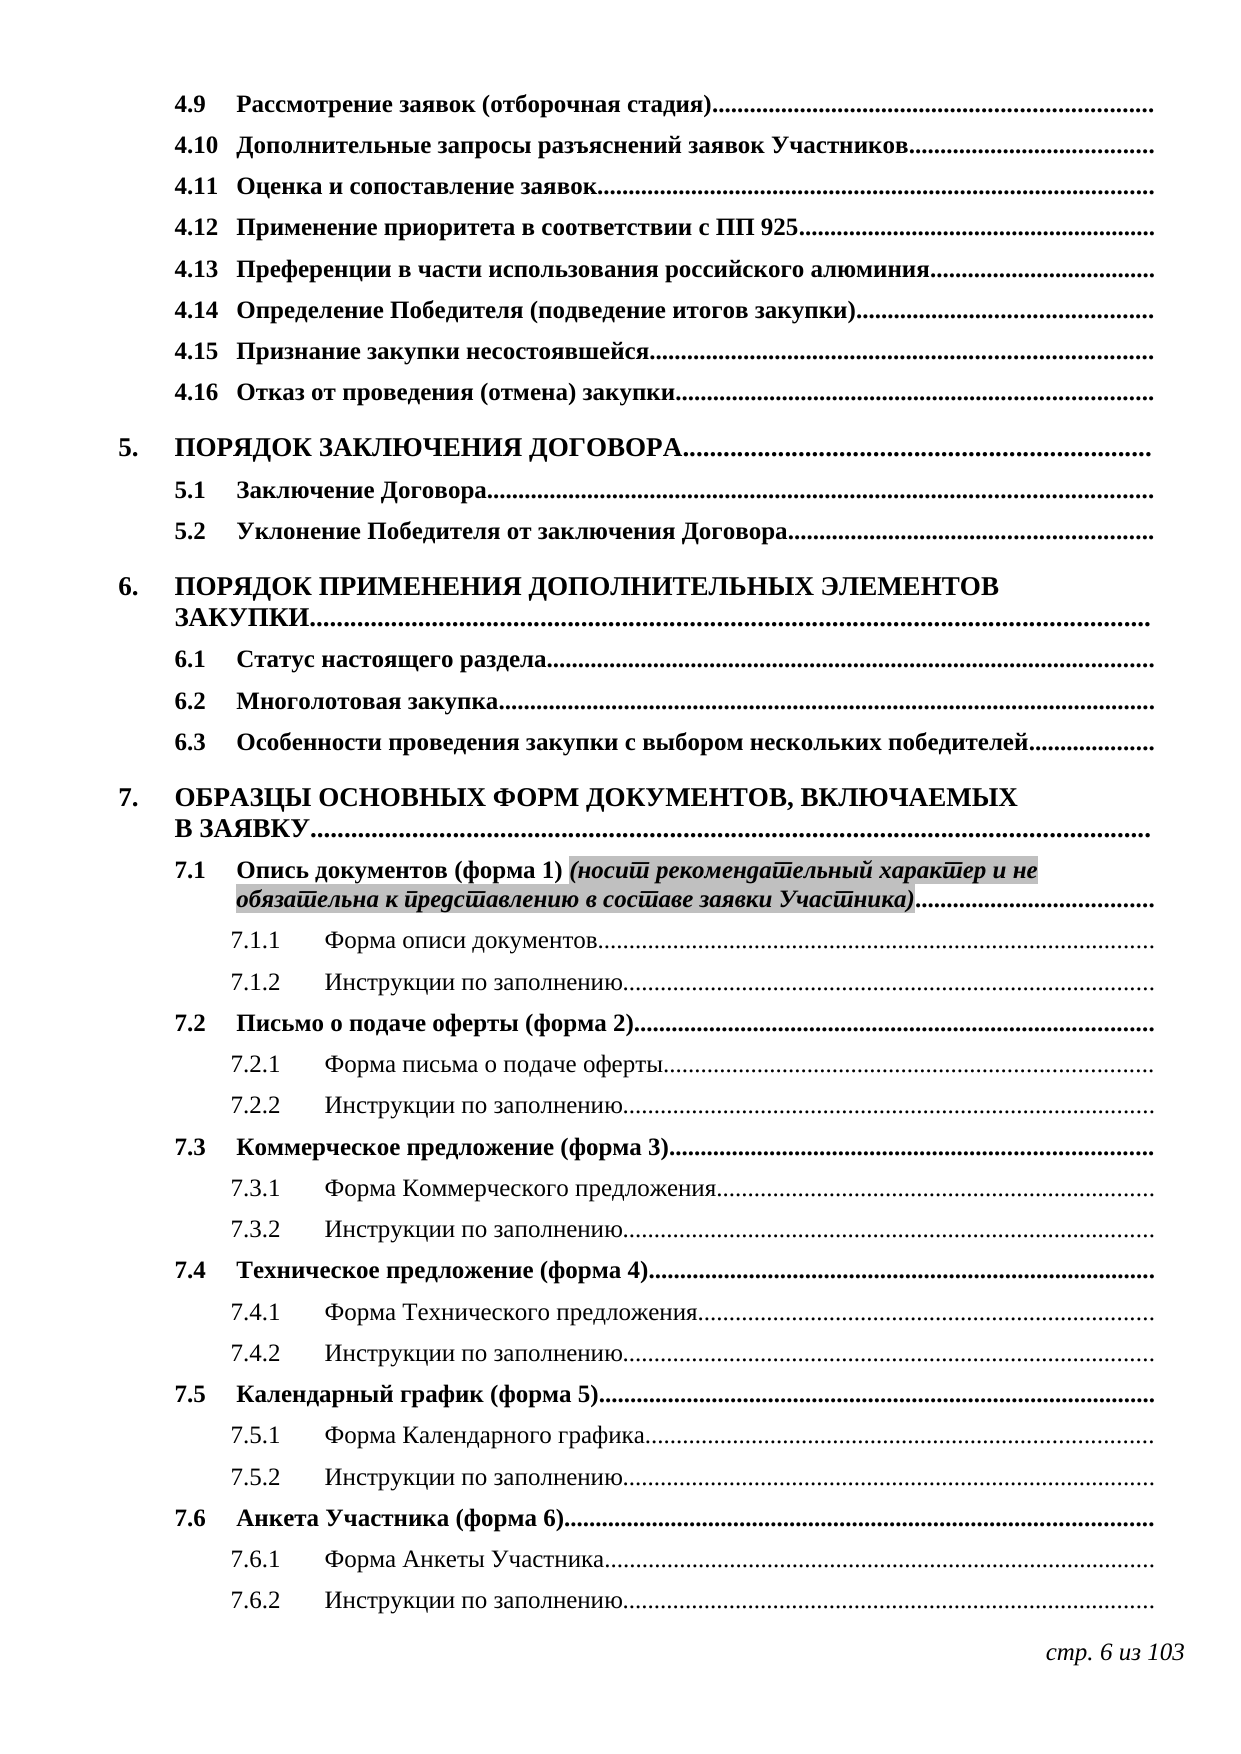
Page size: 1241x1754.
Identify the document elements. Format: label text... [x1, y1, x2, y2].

text 5.2 Уклонение Победителя от заключения Договора 46 [174, 516, 1093, 545]
text 7.6.2 Инструкции по заполнению 70 [230, 1586, 1063, 1614]
text 6. ПОРЯДОК ПРИМЕНЕНИЯ ДОПОЛНИТЕЛЬНЫХ ЭЛЕМЕНТОВ ЗАКУПКИ 48 [118, 570, 1063, 632]
text 6.3 Особенности проведения закупки с выбором нескольких победителей 49 [174, 727, 1093, 756]
text 7.4.1 Форма Технического предложения 60 [230, 1297, 1063, 1326]
text 7.6.1 Форма Анкеты Участника 68 [230, 1544, 1063, 1573]
text 7.1.1 Форма описи документов 50 [230, 926, 1063, 954]
text 5. ПОРЯДОК ЗАКЛЮЧЕНИЯ ДОГОВОРА 45 [118, 431, 1063, 462]
text 7.2.1 Форма письма о подаче оферты 52 [230, 1049, 1063, 1078]
text 7.5.2 Инструкции по заполнению 67 [230, 1462, 1063, 1491]
text 7.6 Анкета Участника (форма 6) 68 [174, 1503, 1093, 1532]
text 7.3.1 Форма Коммерческого предложения 57 [230, 1173, 1063, 1202]
text 7.4.2 Инструкции по заполнению 64 [230, 1338, 1063, 1367]
text 4.16 Отказ от проведения (отмена) закупки 44 [174, 377, 1093, 406]
text 7.1.2 Инструкции по заполнению 51 [230, 967, 1063, 996]
text 4.15 Признание закупки несостоявшейся 44 [174, 336, 1093, 365]
text 6.1 Статус настоящего раздела 48 [174, 644, 1093, 673]
text 7.3.2 Инструкции по заполнению 59 [230, 1214, 1063, 1243]
text 7.5 Календарный график (форма 5) 66 [174, 1379, 1093, 1408]
text 7.4 Техническое предложение (форма 4) 60 [174, 1256, 1093, 1284]
text 7.1 Опись документов (форма 1) (носит рекомендательный характер и не обязательна к представлению в составе заявки Участника) 50 [174, 856, 569, 913]
text 7. ОБРАЗЦЫ ОСНОВНЫХ ФОРМ ДОКУМЕНТОВ, ВКЛЮЧАЕМЫХ В ЗАЯВКУ 50 [118, 781, 1063, 843]
text 7.2 Письмо о подаче оферты (форма 2) 52 [174, 1008, 1093, 1037]
text 6.2 Многолотовая закупка 48 [174, 686, 1093, 714]
text 4.13 Преференции в части использования российского алюминия 42 [174, 254, 1093, 282]
text 5.1 Заключение Договора 45 [174, 475, 1093, 503]
text 4.11 Оценка и сопоставление заявок 39 [174, 171, 1093, 200]
text 4.14 Определение Победителя (подведение итогов закупки) 42 [174, 295, 1093, 324]
text 4.10 Дополнительные запросы разъяснений заявок Участников 38 [174, 130, 1093, 159]
text 4.12 Применение приоритета в соответствии с ПП 925 39 [174, 212, 1093, 241]
text 7.2.2 Инструкции по заполнению 56 [230, 1091, 1063, 1119]
text 7.1 Опись документов (форма 1) (носит рекомендательный характер и не обязательна к представлению в составе заявки Участника) 50 [915, 856, 1093, 913]
text 7.3 Коммерческое предложение (форма 3) 57 [174, 1132, 1093, 1161]
text 4.9 Рассмотрение заявок (отборочная стадия) 37 [174, 89, 1093, 117]
text 7.5.1 Форма Календарного графика 66 [230, 1421, 1063, 1449]
